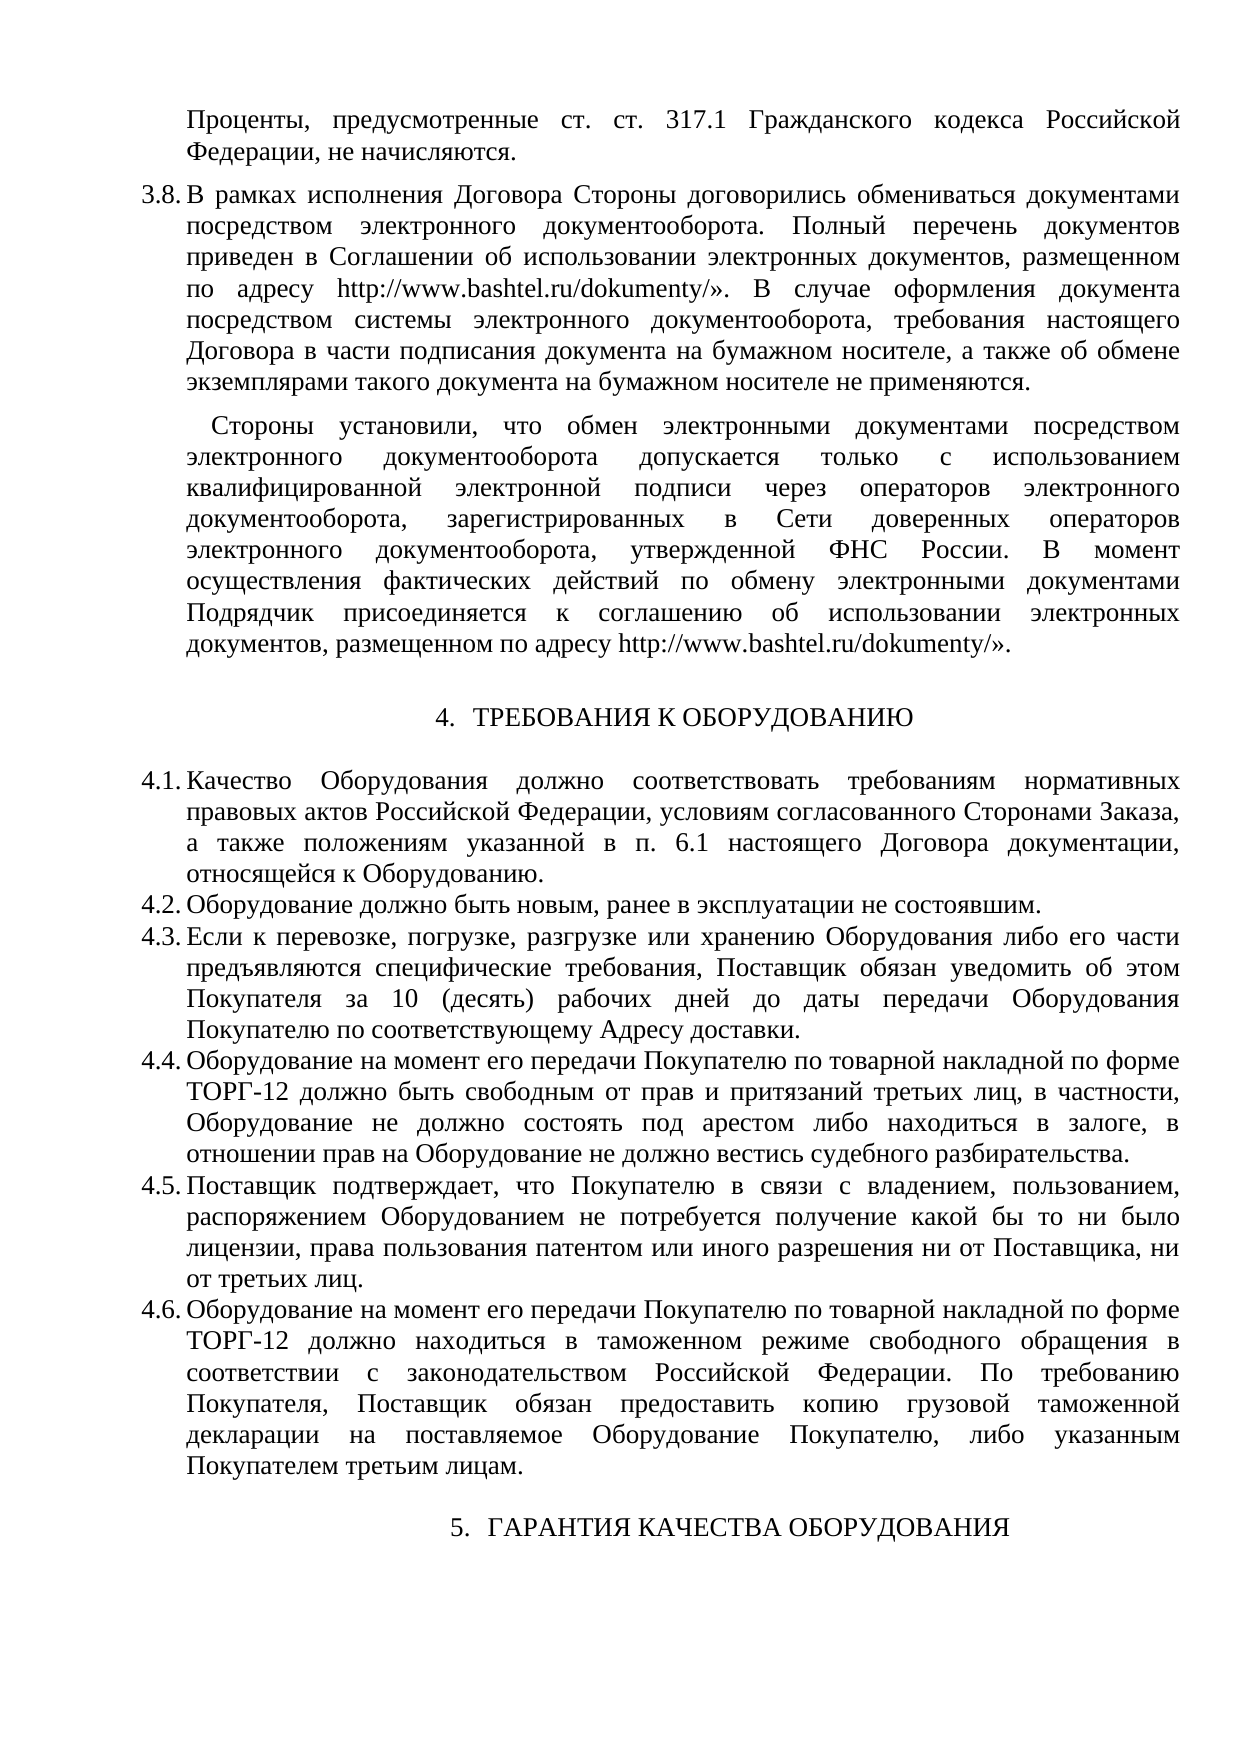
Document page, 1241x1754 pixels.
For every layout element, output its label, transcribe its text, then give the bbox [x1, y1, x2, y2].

list Поставщик подтверждает, что Покупателю в связи с владением, пользованием, распоряжением Оборудованием не потребуется получение какой бы то ни было лицензии, права пользования патентом или иного разрешения ни от Поставщика, ни от третьих лиц. [141, 1169, 1181, 1293]
list ТРЕБОВАНИЯ К ОБОРУДОВАНИЮ [428, 702, 1181, 733]
list Оборудование должно быть новым, ранее в эксплуатации не состоявшим. [141, 888, 1181, 919]
list В рамках исполнения Договора Стороны договорились обмениваться документами посредством электронного документооборота. Полный перечень документов приведен в Соглашении об использовании электронных документов, размещенном по адресу http://www.bashtel.ru/dokumenty/». В случае оформления документа посредством системы электронного документооборота, требования настоящего Договора в части подписания документа на бумажном носителе, а также об обмене экземплярами такого документа на бумажном носителе не применяются. [141, 178, 1181, 396]
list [141, 103, 1181, 166]
list ГАРАНТИЯ КАЧЕСТВА ОБОРУДОВАНИЯ [443, 1511, 1181, 1542]
list Оборудование на момент его передачи Покупателю по товарной накладной по форме ТОРГ-12 должно быть свободным от прав и притязаний третьих лиц, в частности, Оборудование не должно состоять под арестом либо находиться в залоге, в отношении прав на Оборудование не должно вестись судебного разбирательства. [141, 1044, 1181, 1169]
list Оборудование на момент его передачи Покупателю по товарной накладной по форме ТОРГ-12 должно находиться в таможенном режиме свободного обращения в соответствии с законодательством Российской Федерации. По требованию Покупателя, Поставщик обязан предоставить копию грузовой таможенной декларации на поставляемое Оборудование Покупателю, либо указанным Покупателем третьим лицам. [141, 1293, 1181, 1480]
list Качество Оборудования должно соответствовать требованиям нормативных правовых актов Российской Федерации, условиям согласованного Сторонами Заказа, а также положениям указанной в п. 6.1 настоящего Договора документации, относящейся к Оборудованию. [141, 764, 1181, 888]
text Стороны установили, что обмен электронными документами посредством электронного документооборота допускается только с использованием квалифицированной электронной подписи через операторов электронного документооборота, зарегистрированных в Сети доверенных операторов электронного документооборота, утвержденной ФНС России. В момент осуществления фактических действий по обмену электронными документами Подрядчик присоединяется к соглашению об использовании электронных документов, размещенном по адресу http://www.bashtel.ru/dokumenty/». [186, 409, 1181, 658]
list Если к перевозке, погрузке, разгрузке или хранению Оборудования либо его части предъявляются специфические требования, Поставщик обязан уведомить об этом Покупателя за 10 (десять) рабочих дней до даты передачи Оборудования Покупателю по соответствующему Адресу доставки. [141, 919, 1181, 1044]
